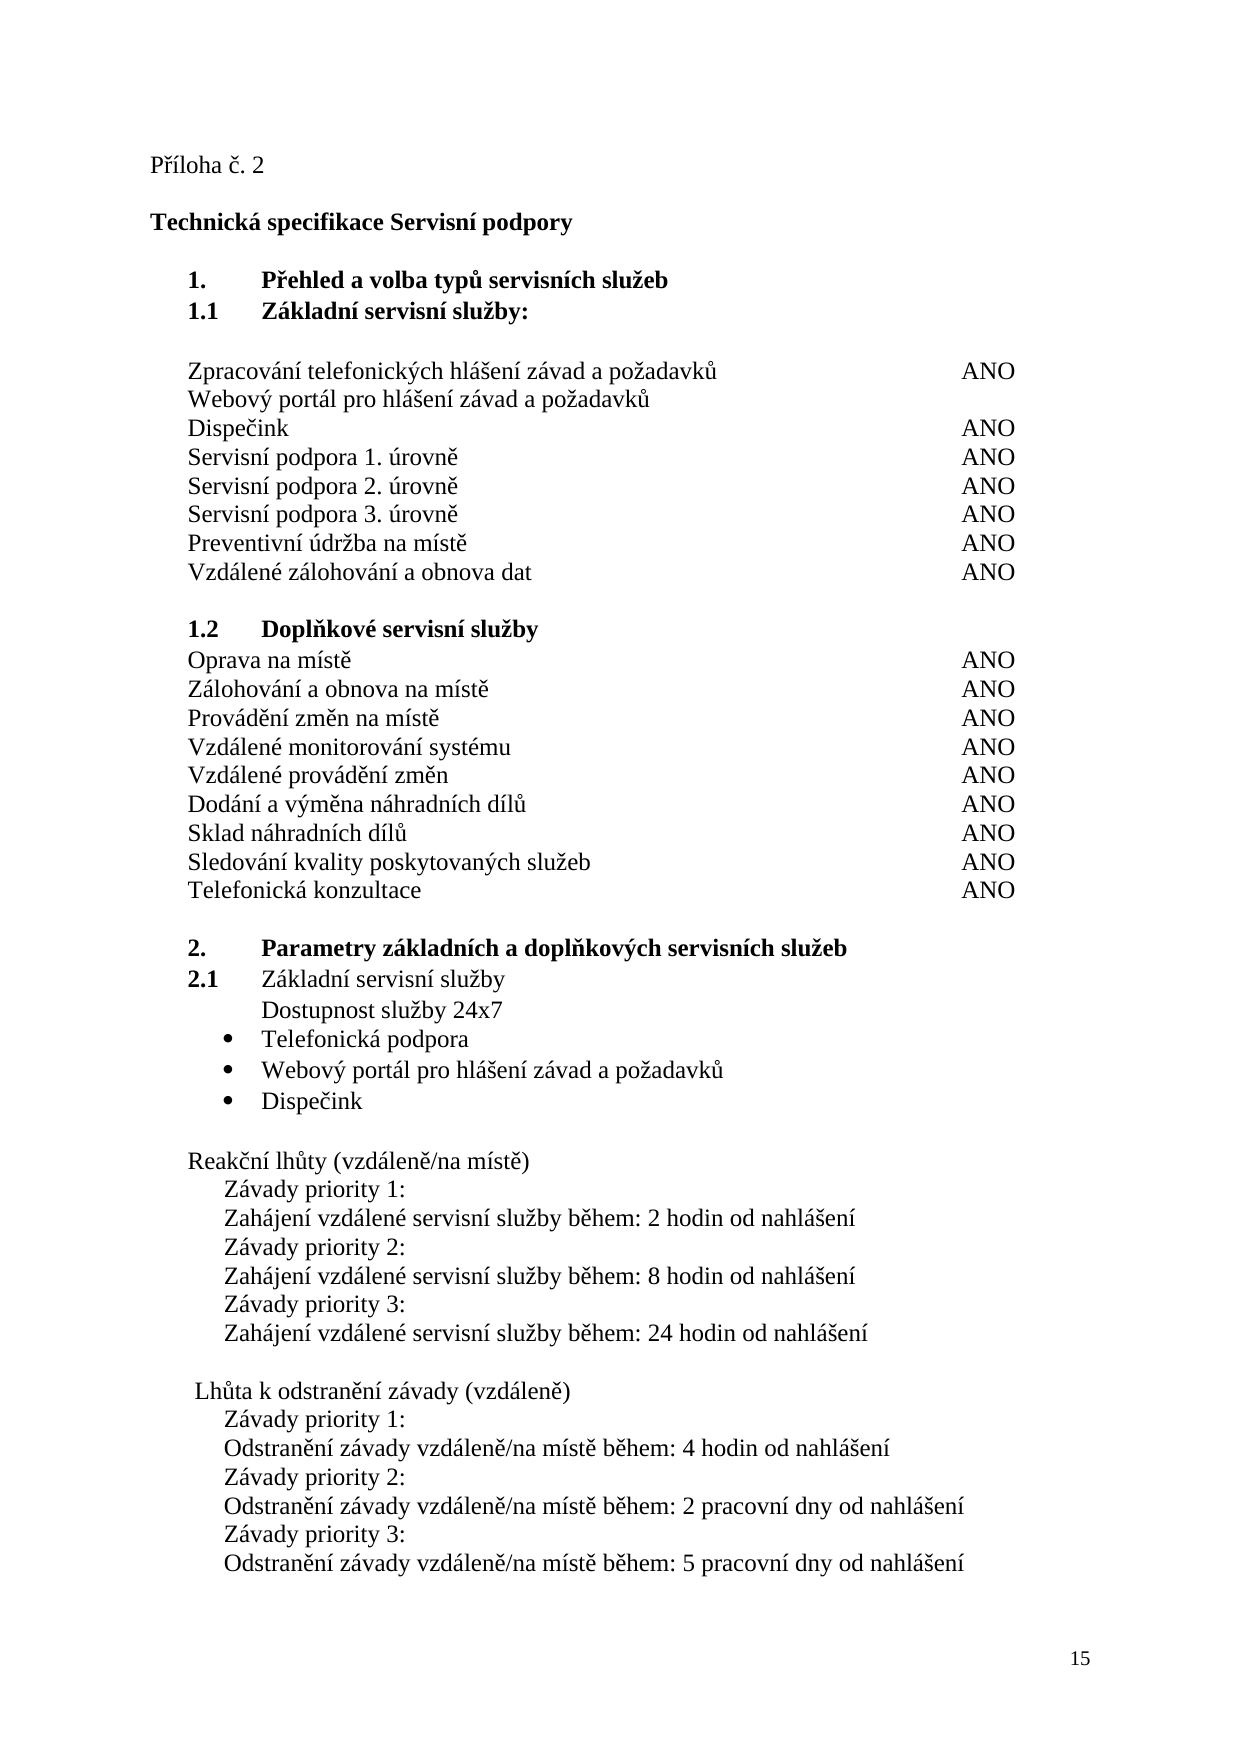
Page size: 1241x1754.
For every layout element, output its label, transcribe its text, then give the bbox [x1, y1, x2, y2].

text Závady priority 1: [150, 1404, 1090, 1433]
text Webový portál pro hlášení závad a požadavků [150, 384, 1090, 413]
text Závady priority 2: [150, 1462, 1090, 1491]
list Telefonická podpora [224, 1024, 1090, 1053]
text Servisní podpora 1. úrovně ANO [150, 442, 1090, 471]
text Lhůta k odstranění závady (vzdáleně) [150, 1376, 1090, 1404]
list Parametry základních a doplňkových servisních služeb [187, 933, 1090, 962]
text Zahájení vzdálené servisní služby během: 24 hodin od nahlášení [150, 1318, 1090, 1347]
list Základní servisní služby [187, 964, 1090, 993]
text Příloha č. 2 [150, 150, 1090, 179]
text Reakční lhůty (vzdáleně/na místě) [150, 1146, 1090, 1174]
text Sklad náhradních dílů ANO [150, 818, 1090, 847]
text Sledování kvality poskytovaných služeb ANO [150, 847, 1090, 876]
text Zálohování a obnova na místě ANO [150, 674, 1090, 703]
list Doplňkové servisní služby [187, 614, 1090, 643]
text Vzdálené provádění změn ANO [150, 761, 1090, 789]
text Preventivní údržba na místě ANO [150, 528, 1090, 557]
text Dostupnost služby 24x7 [187, 995, 1090, 1024]
text Zpracování telefonických hlášení závad a požadavků ANO [150, 356, 1090, 384]
text Dodání a výměna náhradních dílů ANO [150, 789, 1090, 818]
text Závady priority 2: [150, 1232, 1090, 1261]
list Základní servisní služby: [187, 296, 1090, 325]
list Webový portál pro hlášení závad a požadavků [224, 1055, 1090, 1084]
text Vzdálené zálohování a obnova dat ANO [150, 557, 1090, 586]
text Závady priority 3: [150, 1289, 1090, 1318]
text Servisní podpora 2. úrovně ANO [150, 471, 1090, 499]
text Zahájení vzdálené servisní služby během: 2 hodin od nahlášení [150, 1203, 1090, 1232]
text Telefonická konzultace ANO [150, 876, 1090, 904]
text Dispečink ANO [150, 413, 1090, 442]
text Provádění změn na místě ANO [150, 703, 1090, 732]
text Odstranění závady vzdáleně/na místě během: 4 hodin od nahlášení [150, 1433, 1090, 1462]
text Odstranění závady vzdáleně/na místě během: 2 pracovní dny od nahlášení [150, 1491, 1090, 1519]
text Závady priority 1: [150, 1174, 1090, 1203]
text Technická specifikace Servisní podpory [150, 207, 1090, 236]
list Dispečink [224, 1086, 1090, 1115]
text Zahájení vzdálené servisní služby během: 8 hodin od nahlášení [150, 1261, 1090, 1289]
text Oprava na místě ANO [150, 646, 1090, 674]
text Odstranění závady vzdáleně/na místě během: 5 pracovní dny od nahlášení [150, 1548, 1090, 1577]
text Závady priority 3: [150, 1519, 1090, 1548]
list Přehled a volba typů servisních služeb [187, 265, 1090, 294]
text Servisní podpora 3. úrovně ANO [150, 499, 1090, 528]
text Vzdálené monitorování systému ANO [150, 732, 1090, 761]
